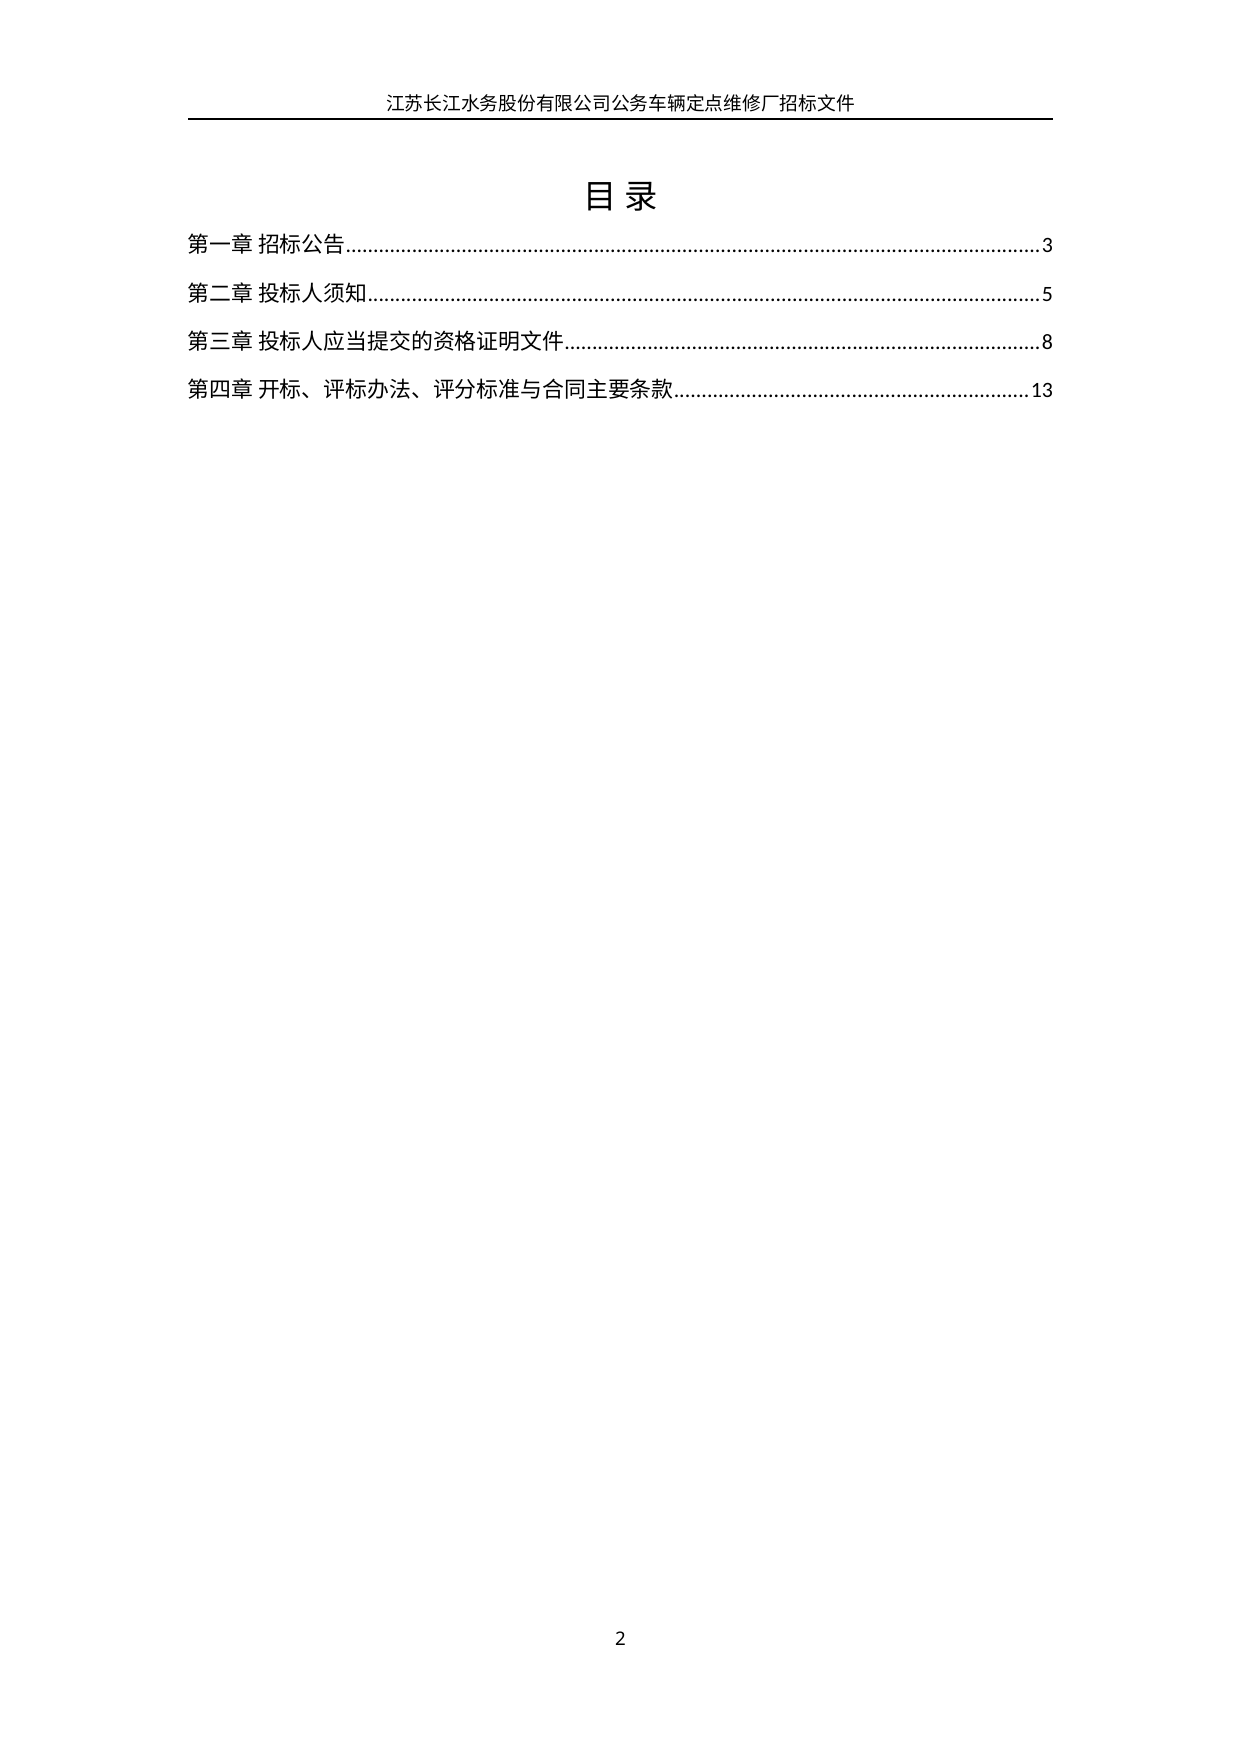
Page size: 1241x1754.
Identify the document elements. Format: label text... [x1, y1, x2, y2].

text 第二章 投标人须知 5 [187, 275, 1053, 308]
text 第一章 招标公告 3 [187, 227, 1053, 259]
text 目 录 [187, 162, 1053, 227]
text 第四章 开标、评标办法、评分标准与合同主要条款 13 [187, 372, 1053, 404]
text 第三章 投标人应当提交的资格证明文件 8 [187, 324, 1053, 356]
